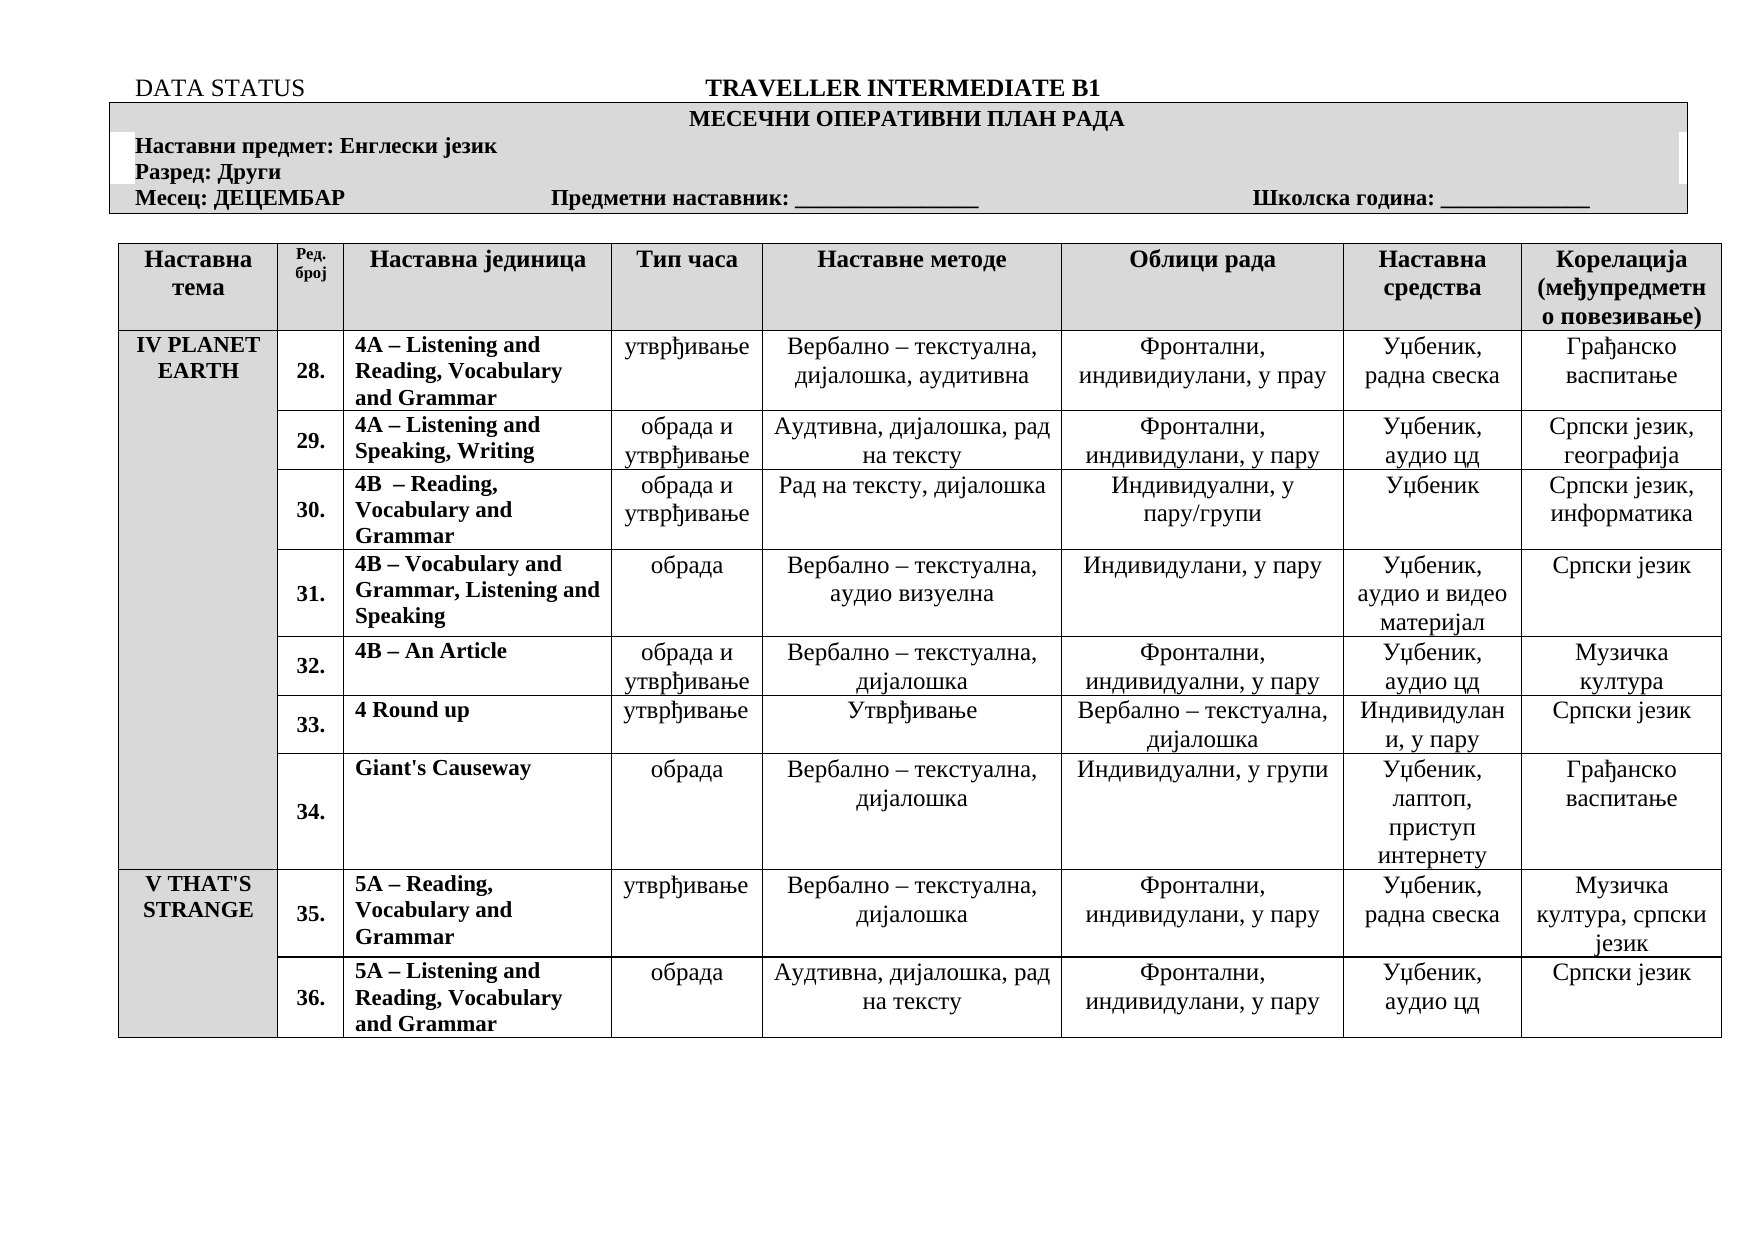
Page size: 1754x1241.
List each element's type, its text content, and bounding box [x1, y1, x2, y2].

table_cell обрада и утврђивање [612, 470, 762, 549]
table_cell Српски језик [1522, 550, 1721, 636]
table_cell Грађанско васпитање [1522, 331, 1721, 410]
table_cell Уџбеник [1344, 470, 1521, 549]
table_cell обрада и утврђивање [612, 637, 762, 694]
table_cell Српски језик [1522, 958, 1721, 1037]
text Месец: ДЕЦЕМБАР Предметни наставник: ________________ Школска година: _____________ [110, 181, 1687, 213]
table_cell Вербално – текстуална, дијалошка, аудитивна [763, 331, 1061, 410]
table_cell Индивидулани, у пару [1062, 550, 1343, 636]
table_cell 35. [278, 870, 343, 956]
table_cell Фронтални, индивидулани, у пару [1062, 870, 1343, 956]
table_cell Индивидулани, у пару [1344, 696, 1521, 753]
table_cell Аудтивна, дијалошка, рад на тексту [763, 958, 1061, 1037]
table_header Облици рада [1062, 244, 1343, 330]
table_cell 32. [278, 637, 343, 694]
table_cell утврђивање [612, 696, 762, 753]
table_cell Индивидуални, у пару/групи [1062, 470, 1343, 549]
table_cell Српски језик [1522, 696, 1721, 753]
table_cell Вербално – текстуална, дијалошка [763, 637, 1061, 694]
table_cell 28. [278, 331, 343, 410]
table_cell Фронтални, индивидулани, у пару [1062, 411, 1343, 469]
table_cell утврђивање [612, 331, 762, 410]
table_cell Фронтални, индивидулани, у пару [1062, 958, 1343, 1037]
table_cell обрада [612, 754, 762, 869]
table_cell Уџбеник, аудио цд [1344, 637, 1521, 694]
table_cell Вербално – текстуална, дијалошка [1062, 696, 1343, 753]
table_cell 33. [278, 696, 343, 753]
table_cell Музичка култура [1522, 637, 1721, 694]
table_cell 30. [278, 470, 343, 549]
table_cell IV PLANET EARTH [119, 331, 277, 869]
table_cell утврђивање [612, 870, 762, 956]
table_cell V THAT'S STRANGE [119, 870, 277, 1037]
table_cell Уџбеник, радна свеска [1344, 870, 1521, 956]
table_cell Вербално – текстуална, аудио визуелна [763, 550, 1061, 636]
table_cell обрада [612, 958, 762, 1037]
table_cell Фронтални, индивидиулани, у прау [1062, 331, 1343, 410]
table_cell Грађанско васпитање [1522, 754, 1721, 869]
table_cell Уџбеник, лаптоп, приступ интернету [1344, 754, 1521, 869]
table_cell 4 Round up [344, 696, 611, 753]
text МЕСЕЧНИ ОПЕРАТИВНИ ПЛАН РАДА [110, 103, 1687, 132]
table_cell Giant's Causeway [344, 754, 611, 869]
table_cell Вербално – текстуална, дијалошка [763, 754, 1061, 869]
table_cell 4A – Listening and Reading, Vocabulary and Grammar [344, 331, 611, 410]
table_header Наставна тема [119, 244, 277, 330]
table_cell Српски језик, информатика [1522, 470, 1721, 549]
table_cell 31. [278, 550, 343, 636]
table_cell 5A – Listening and Reading, Vocabulary and Grammar [344, 958, 611, 1037]
table_header Корелација (међупредметно повезивање) [1522, 244, 1721, 330]
text Наставни предмет: Енглески језик [135, 132, 1679, 158]
table_cell обрада и утврђивање [612, 411, 762, 469]
table_cell Српски језик, географија [1522, 411, 1721, 469]
table_cell 29. [278, 411, 343, 469]
table_cell Рад на тексту, дијалошка [763, 470, 1061, 549]
table_cell 5A – Reading, Vocabulary and Grammar [344, 870, 611, 956]
text Разред: Други [135, 158, 1679, 181]
table_cell Уџбеник, аудио и видео материјал [1344, 550, 1521, 636]
table_cell Уџбеник, аудио цд [1344, 411, 1521, 469]
table_cell 4B – Reading, Vocabulary and Grammar [344, 470, 611, 549]
table_header Наставна средства [1344, 244, 1521, 330]
table_cell Вербално – текстуална, дијалошка [763, 870, 1061, 956]
table_cell Уџбеник, радна свеска [1344, 331, 1521, 410]
table_cell Утврђивање [763, 696, 1061, 753]
table_cell 34. [278, 754, 343, 869]
table_header Наставна јединица [344, 244, 611, 330]
table_cell 4A – Listening and Speaking, Writing [344, 411, 611, 469]
table_cell 4B – Vocabulary and Grammar, Listening and Speaking [344, 550, 611, 636]
table_cell 4B – An Article [344, 637, 611, 694]
table_cell Музичка култура, српски језик [1522, 870, 1721, 956]
table_cell Аудтивна, дијалошка, рад на тексту [763, 411, 1061, 469]
table_cell Фронтални, индивидуални, у пару [1062, 637, 1343, 694]
table_header Ред. број [278, 244, 343, 330]
table_cell обрада [612, 550, 762, 636]
table_cell Индивидуални, у групи [1062, 754, 1343, 869]
table_header Тип часа [612, 244, 762, 330]
table_cell 36. [278, 958, 343, 1037]
table_cell Уџбеник, аудио цд [1344, 958, 1521, 1037]
table_header Наставне методе [763, 244, 1061, 330]
